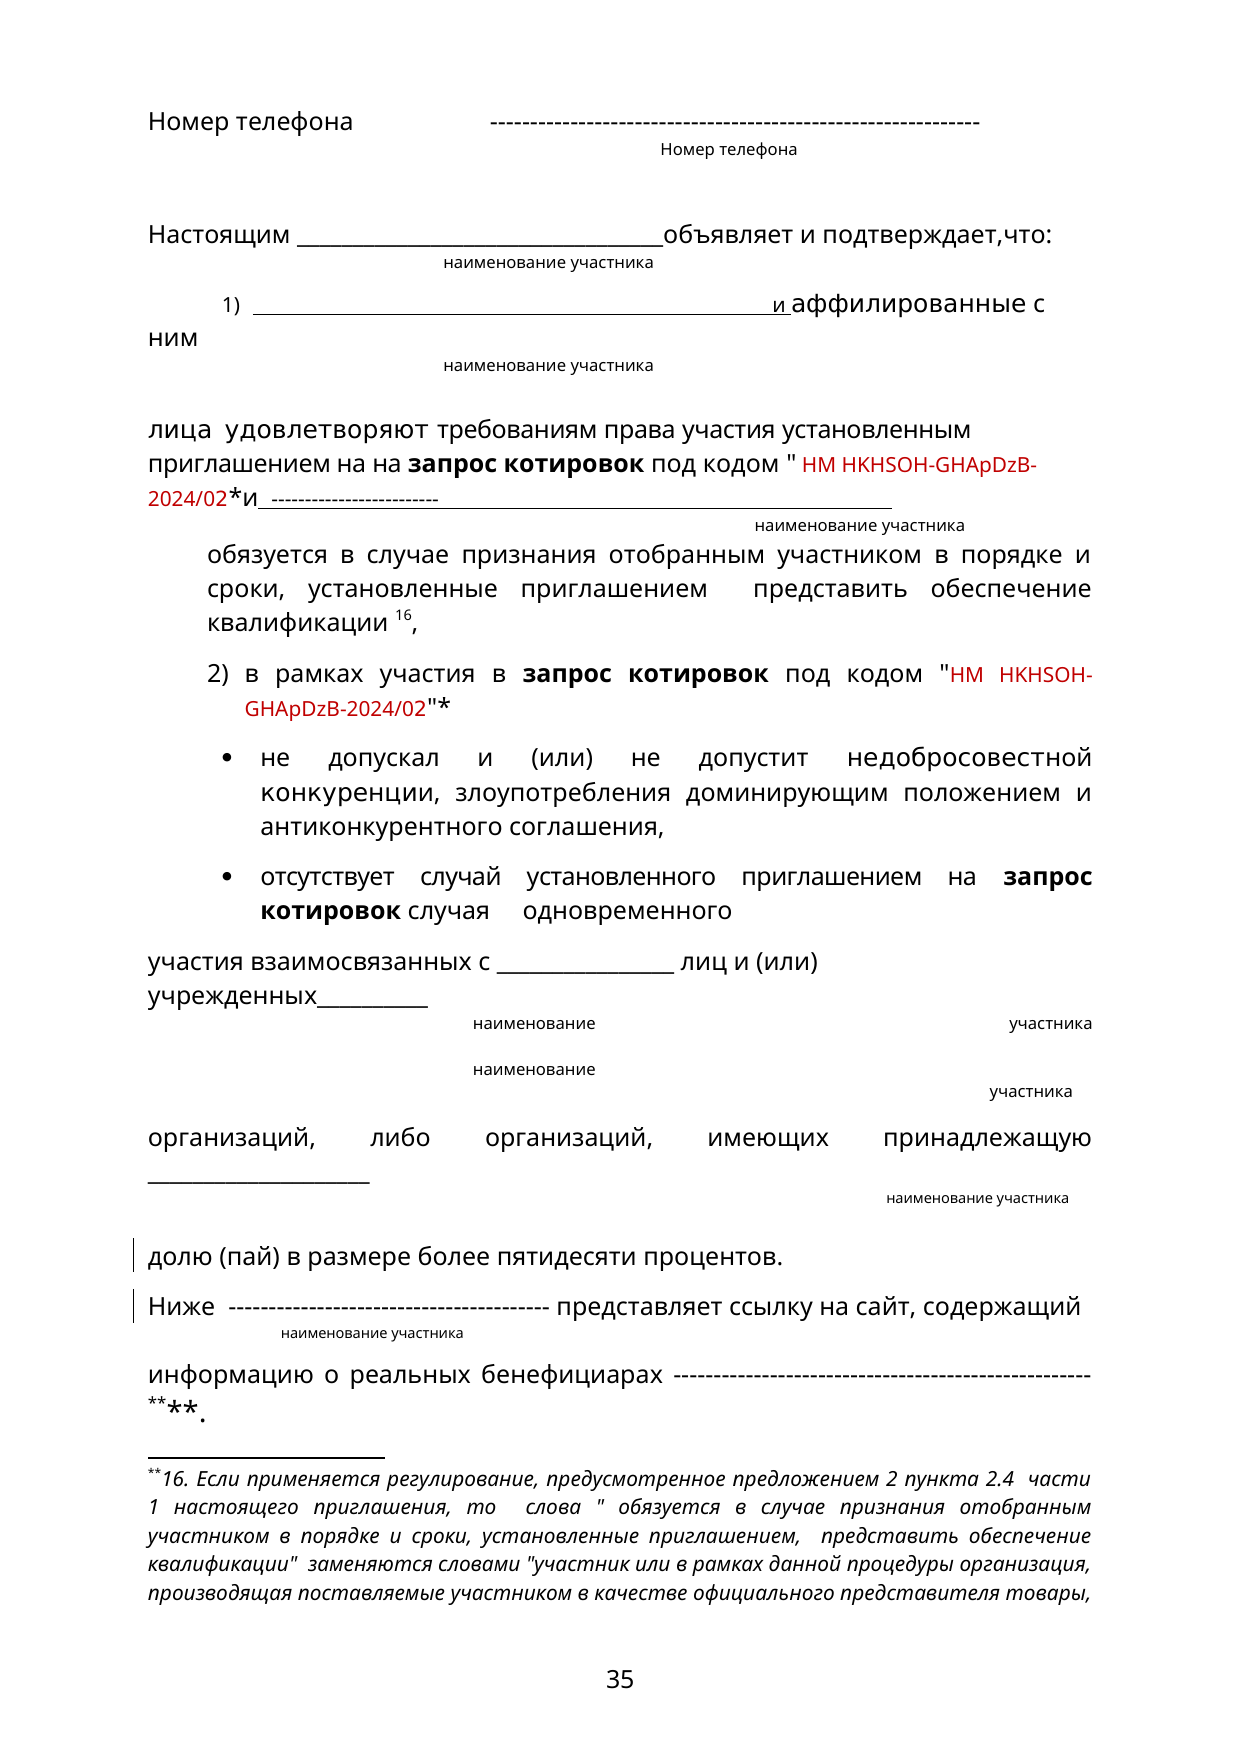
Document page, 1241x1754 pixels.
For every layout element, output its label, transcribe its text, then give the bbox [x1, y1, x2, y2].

text обязуется в случае признания отобранным участником в порядке и сроки, установленные приглашением представить обеспечение квалификации 16, [207, 536, 1092, 639]
text Номер телефона ------------------------------------------------------------- [148, 103, 1092, 137]
text организаций, либо организаций, имеющих принадлежащую ____________________ [148, 1119, 1092, 1187]
text Номер телефона [517, 137, 1092, 160]
text наименование участника [443, 354, 1092, 376]
text 1) и аффилированные с ним [148, 286, 1092, 354]
text наименование участника [886, 1187, 1092, 1222]
text участника [989, 1080, 1092, 1103]
text Настоящим _________________________________объявляет и подтверждает,что: [148, 216, 1092, 250]
text наименование участника [443, 250, 1092, 273]
text Ниже ---------------------------------------- представляет ссылку на сайт, содержащий [148, 1289, 1092, 1323]
text долю (пай) в размере более пятидесяти процентов. [148, 1238, 1092, 1272]
text лица удовлетворяют требованиям права участия установленным приглашением на на запрос котировок под кодом " HM HKHSOH-GHApDzB-2024/02*и ------------------------- [148, 412, 1092, 514]
list не допускал и (или) не допустит недобросовестной конкуренции, злоупотребления доминирующим положением и антиконкурентного соглашения, [223, 740, 1092, 842]
text наименование участника наименование [473, 1012, 1092, 1080]
list в рамках участия в запрос котировок под кодом "HM HKHSOH-GHApDzB-2024/02"* [207, 655, 1092, 723]
text наименование участника [281, 1323, 1092, 1357]
text наименование участника [148, 514, 1092, 536]
text участия взаимосвязанных с ________________ лиц и (или) учрежденных__________ [148, 944, 1092, 1012]
text информацию о реальных бенефициарах ---------------------------------------------------- **. [148, 1357, 1092, 1431]
list отсутствует случай установленного приглашением на запрос котировок случая одновременного [223, 859, 1092, 927]
